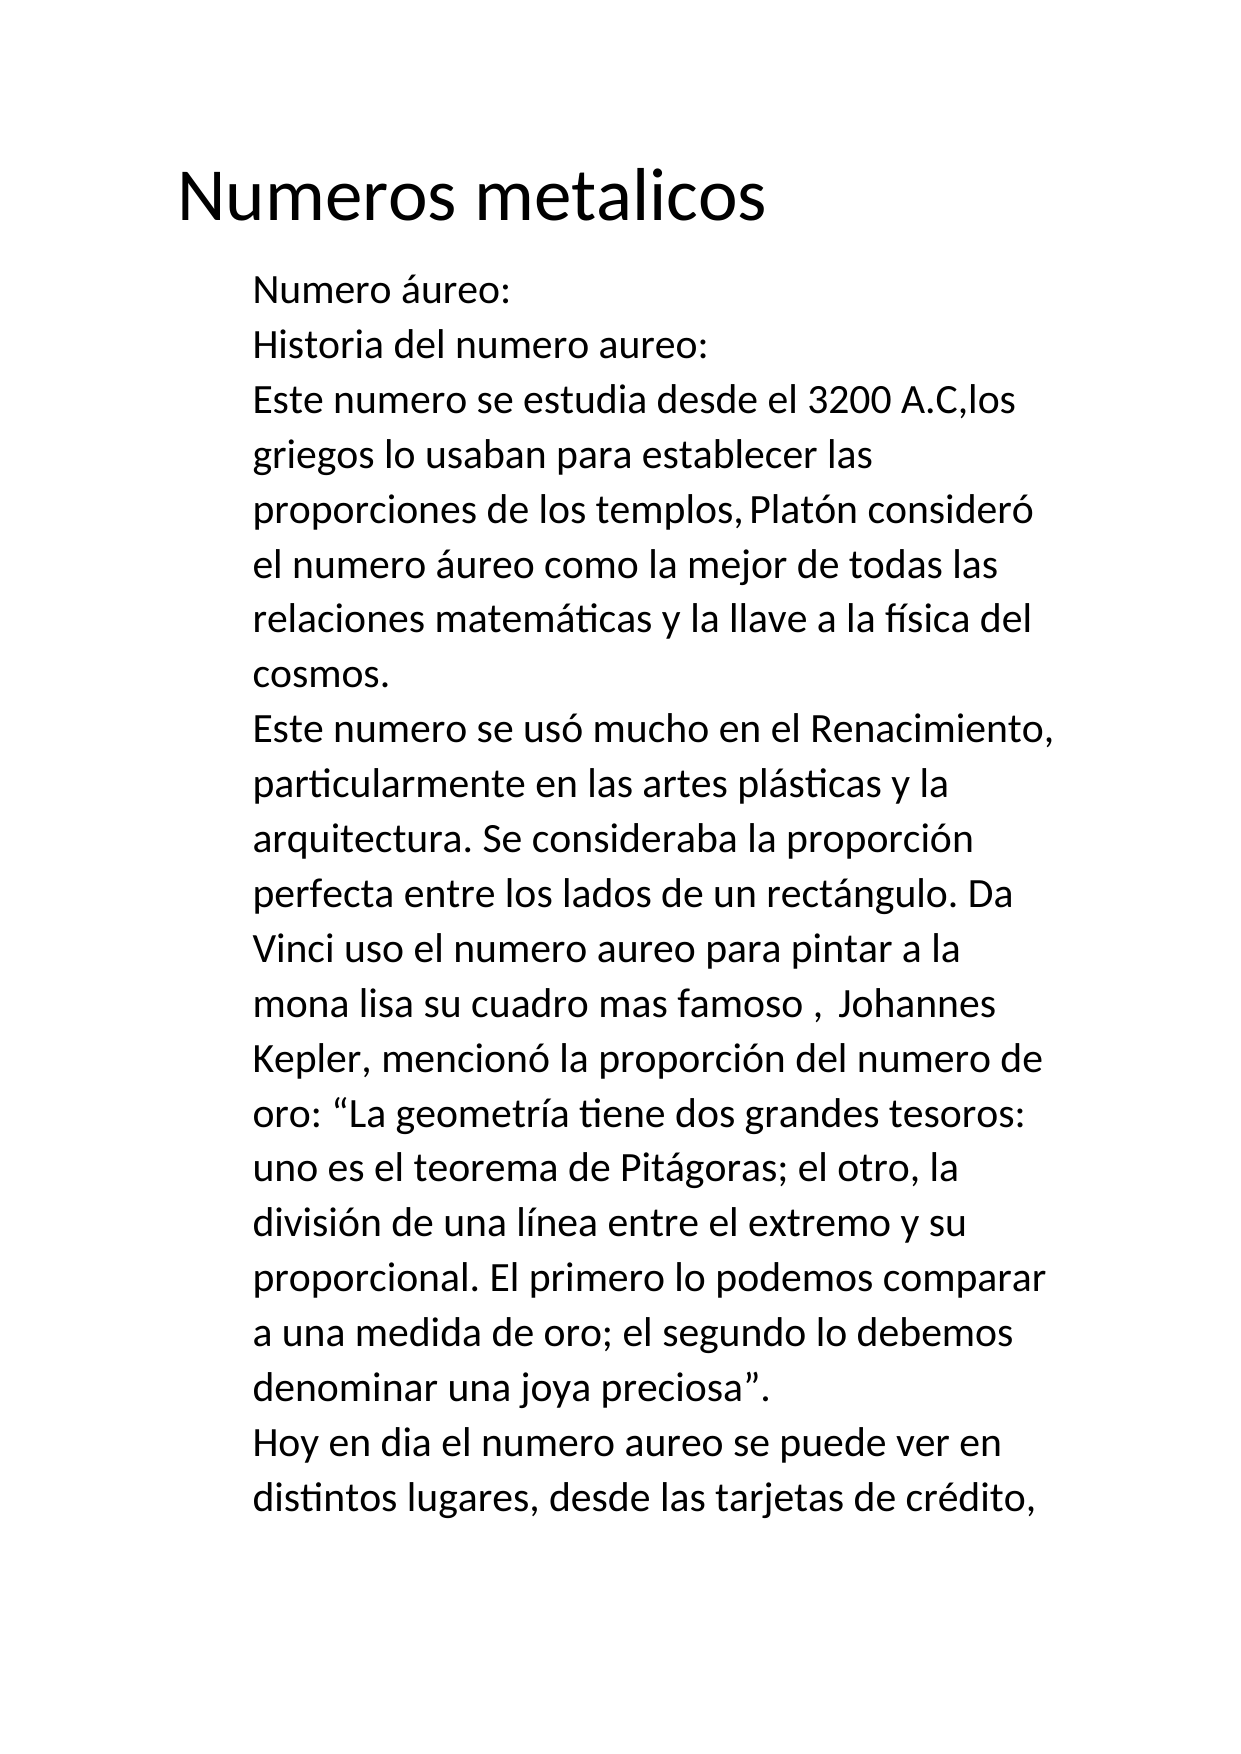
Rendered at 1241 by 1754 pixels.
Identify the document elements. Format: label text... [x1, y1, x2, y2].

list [252, 1416, 1063, 1522]
list Historia del numero aureo: [252, 318, 1063, 369]
list Este numero se usó mucho en el Renacimiento, particularmente en las artes plásticas y la arquitectura. Se consideraba la proporción perfecta entre los lados de un rectángulo. Da Vinci uso el numero aureo para pintar a la mona lisa su cuadro mas famoso , Johannes Kepler, mencionó la proporción del numero de oro: “La geometría tiene dos grandes tesoros: uno es el teorema de Pitágoras; el otro, la división de una línea entre el extremo y su proporcional. El primero lo podemos comparar a una medida de oro; el segundo lo debemos denominar una joya preciosa”. [252, 702, 1063, 1412]
list Numero áureo: [252, 263, 1063, 314]
list Este numero se estudia desde el 3200 A.C,los griegos lo usaban para establecer las proporciones de los templos, Platón consideró el numero áureo como la mejor de todas las relaciones matemáticas y la llave a la física del cosmos. [252, 373, 1063, 698]
text Numeros metalicos [177, 148, 1063, 239]
